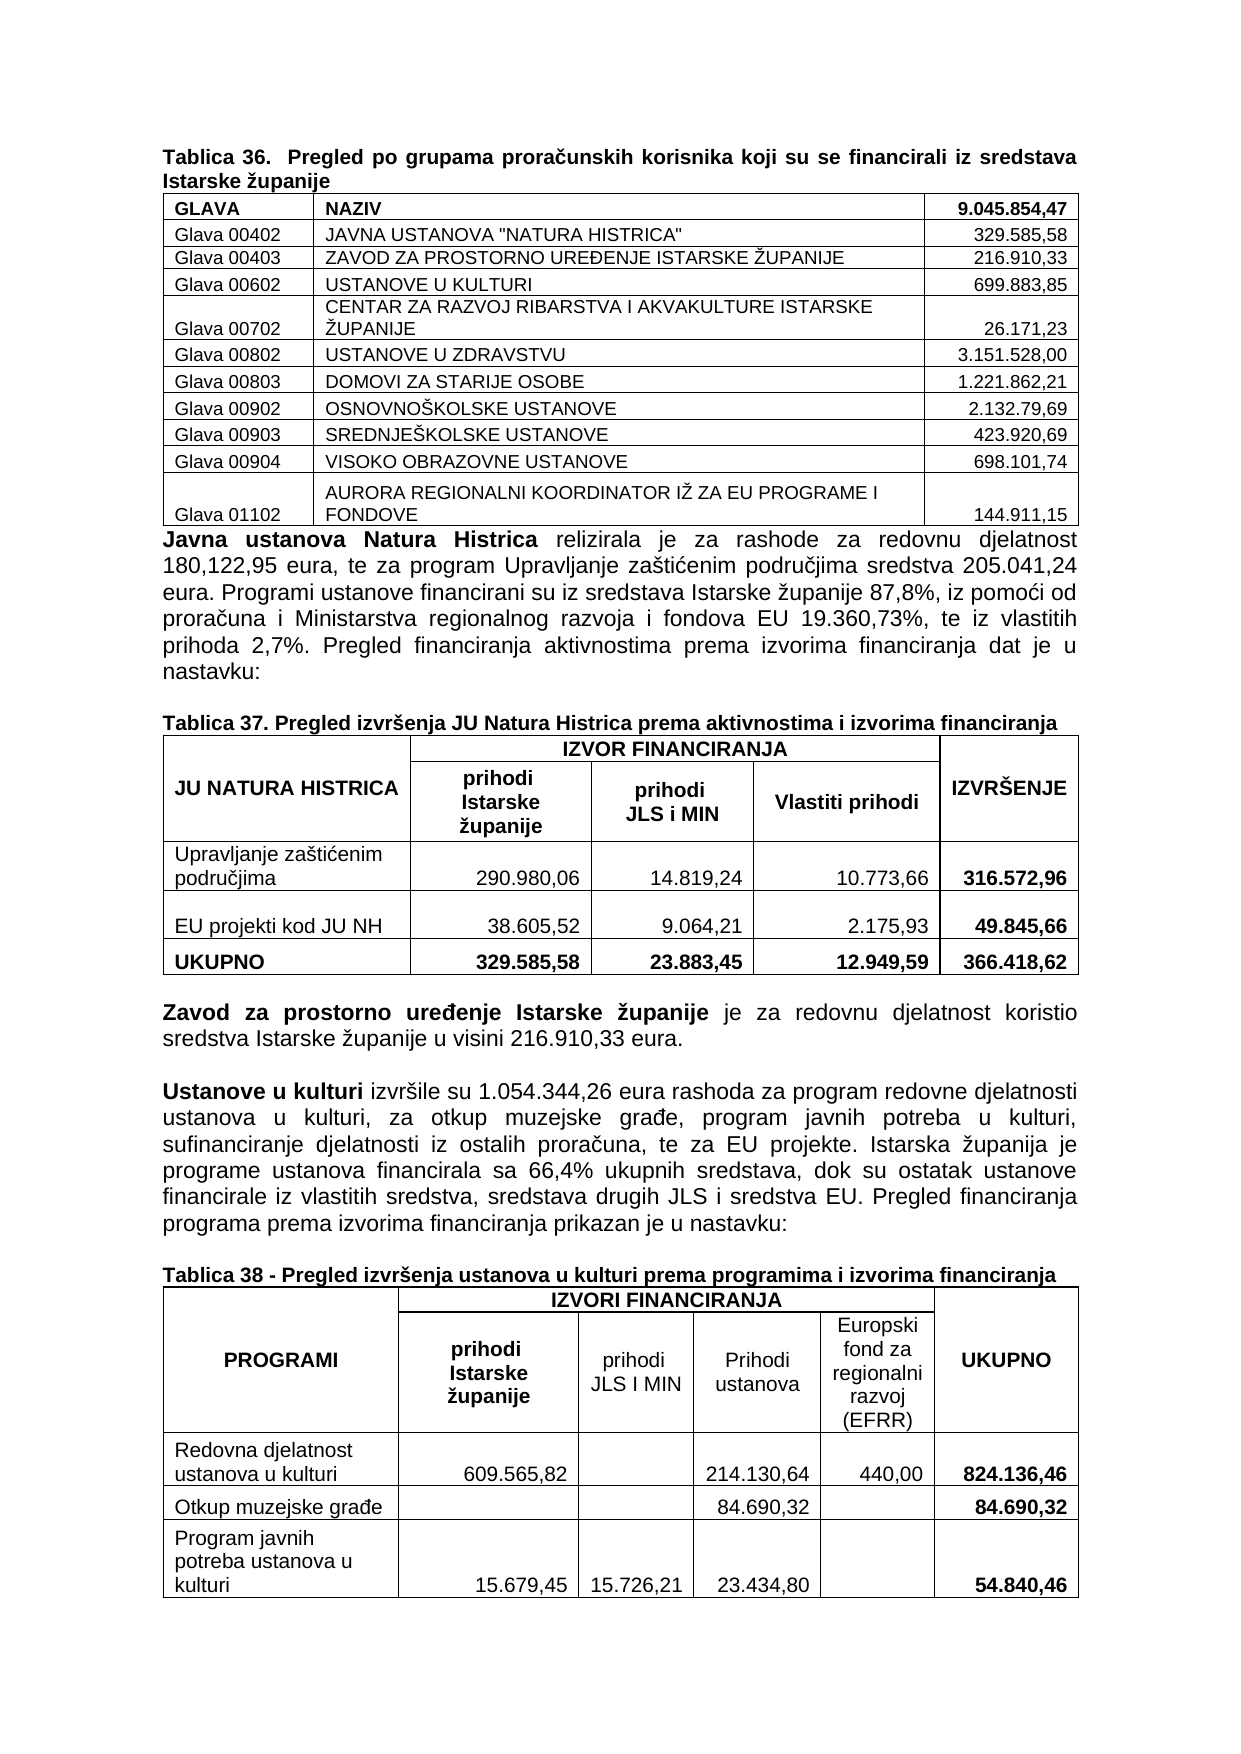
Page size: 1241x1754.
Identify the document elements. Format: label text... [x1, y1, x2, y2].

text Ustanove u kulturi izvršile su 1.054.344,26 eura rashoda za program redovne djelatnosti ustanova u kulturi, za otkup muzejske građe, program javnih potreba u kulturi, sufinanciranje djelatnosti iz ostalih proračuna, te za EU projekte. Istarska županija je programe ustanova financirala sa 66,4% ukupnih sredstava, dok su ostatak ustanove financirale iz vlastitih sredstva, sredstava drugih JLS i sredstva EU. Pregled financiranja programa prema izvorima financiranja prikazan je u nastavku: [162, 1078, 1078, 1236]
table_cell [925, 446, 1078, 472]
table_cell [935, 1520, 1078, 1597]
text Javna ustanova Natura Histrica relizirala je za rashode za redovnu djelatnost 180,122,95 eura, te za program Upravljanje zaštićenim područjima sredstva 205.041,24 eura. Programi ustanove financirani su iz sredstava Istarske županije 87,8%, iz pomoći od proračuna i Ministarstva regionalnog razvoja i fondova EU 19.360,73%, te iz vlastitih prihoda 2,7%. Pregled financiranja aktivnostima prema izvorima financiranja dat je u nastavku: [162, 526, 1078, 684]
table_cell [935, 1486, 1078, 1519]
text Tablica 37. Pregled izvršenja JU Natura Histrica prema aktivnostima i izvorima financiranja [162, 711, 1078, 734]
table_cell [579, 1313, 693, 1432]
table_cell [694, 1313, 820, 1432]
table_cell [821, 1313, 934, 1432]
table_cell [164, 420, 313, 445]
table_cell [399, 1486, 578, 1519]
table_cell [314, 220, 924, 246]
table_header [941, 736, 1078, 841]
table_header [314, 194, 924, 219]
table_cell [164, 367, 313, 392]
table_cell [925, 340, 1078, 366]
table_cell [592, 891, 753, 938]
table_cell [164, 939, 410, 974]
text Tablica 36. Pregled po grupama proračunskih korisnika koji su se financirali iz sredstava Istarske županije [162, 144, 1078, 192]
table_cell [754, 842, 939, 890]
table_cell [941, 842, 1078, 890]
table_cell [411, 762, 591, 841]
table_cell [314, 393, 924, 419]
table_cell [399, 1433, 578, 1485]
text Tablica 38 - Pregled izvršenja ustanova u kulturi prema programima i izvorima financiranja [162, 1262, 1078, 1286]
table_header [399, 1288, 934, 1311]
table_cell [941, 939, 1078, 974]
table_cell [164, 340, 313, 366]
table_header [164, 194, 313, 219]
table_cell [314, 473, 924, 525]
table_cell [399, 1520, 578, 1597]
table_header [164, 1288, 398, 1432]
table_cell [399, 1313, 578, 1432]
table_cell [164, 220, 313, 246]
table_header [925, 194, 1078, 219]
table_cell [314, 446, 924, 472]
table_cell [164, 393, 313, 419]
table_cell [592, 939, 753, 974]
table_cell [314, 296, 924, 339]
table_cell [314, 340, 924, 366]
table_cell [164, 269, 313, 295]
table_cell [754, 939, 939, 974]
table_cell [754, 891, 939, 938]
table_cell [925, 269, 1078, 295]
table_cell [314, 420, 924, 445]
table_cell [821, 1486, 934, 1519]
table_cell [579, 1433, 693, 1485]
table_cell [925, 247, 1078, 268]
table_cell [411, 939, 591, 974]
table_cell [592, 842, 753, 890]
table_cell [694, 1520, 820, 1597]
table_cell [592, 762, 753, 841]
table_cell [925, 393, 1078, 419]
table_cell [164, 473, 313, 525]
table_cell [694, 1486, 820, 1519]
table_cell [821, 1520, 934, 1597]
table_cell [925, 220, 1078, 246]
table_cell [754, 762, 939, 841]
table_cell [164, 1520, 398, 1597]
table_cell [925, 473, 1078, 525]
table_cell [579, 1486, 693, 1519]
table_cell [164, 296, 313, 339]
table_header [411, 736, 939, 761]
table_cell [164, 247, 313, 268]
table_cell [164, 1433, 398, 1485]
text Zavod za prostorno uređenje Istarske županije je za redovnu djelatnost koristio sredstva Istarske županije u visini 216.910,33 eura. [162, 999, 1078, 1052]
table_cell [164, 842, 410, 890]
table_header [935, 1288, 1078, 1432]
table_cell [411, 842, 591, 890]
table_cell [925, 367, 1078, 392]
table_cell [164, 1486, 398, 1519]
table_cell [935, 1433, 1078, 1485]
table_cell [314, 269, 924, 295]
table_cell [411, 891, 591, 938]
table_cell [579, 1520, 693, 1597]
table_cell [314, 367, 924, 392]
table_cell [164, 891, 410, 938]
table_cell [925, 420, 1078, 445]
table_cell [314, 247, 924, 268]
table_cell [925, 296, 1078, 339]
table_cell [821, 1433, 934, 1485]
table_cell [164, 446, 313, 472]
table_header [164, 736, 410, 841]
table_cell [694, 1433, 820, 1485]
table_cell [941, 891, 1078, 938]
